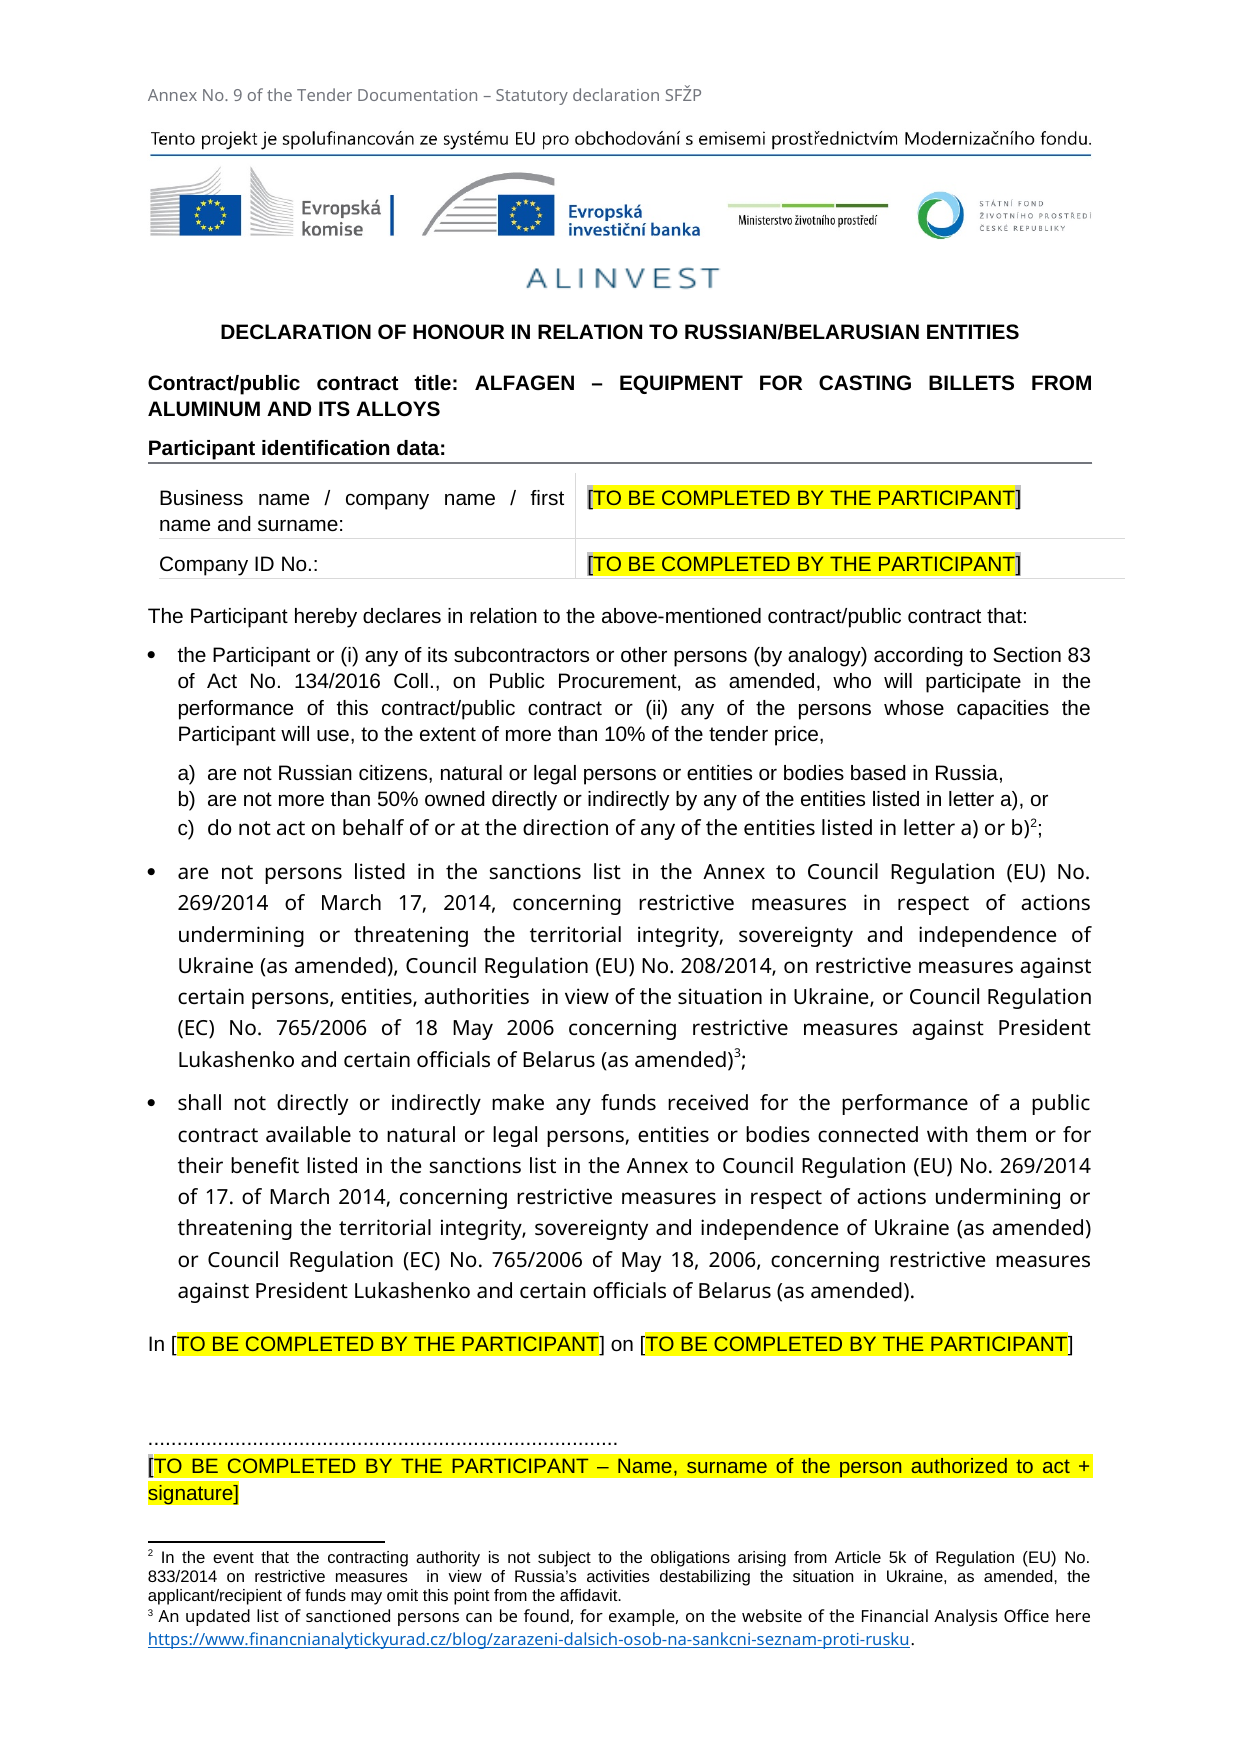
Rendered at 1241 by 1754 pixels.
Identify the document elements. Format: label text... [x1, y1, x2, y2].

text Contract/public contract title: ALFAGEN – EQUIPMENT FOR CASTING BILLETS FROM ALUMINUM AND ITS ALLOYS [148, 371, 1092, 421]
table_header [TO BE COMPLETED BY THE PARTICIPANT] [576, 473, 1125, 538]
table_cell Company ID No.: [159, 539, 575, 578]
table_header Business name / company name / first name and surname: [159, 473, 575, 538]
list are not Russian citizens, natural or legal persons or entities or bodies based in Russia, [177, 761, 1092, 785]
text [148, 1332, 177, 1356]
text [TO BE COMPLETED BY THE PARTICIPANT – Name, surname of the person authorized to act + signature] [148, 1460, 1092, 1505]
list are not more than 50% owned directly or indirectly by any of the entities listed in letter a), or [177, 787, 1092, 811]
list the Participant or (i) any of its subcontractors or other persons (by analogy) according to Section 83 of Act No. 134/2016 Coll., on Public Procurement, as amended, who will participate in the performance of this contract/public contract or (ii) any of the persons whose capacities the Participant will use, to the extent of more than 10% of the tender price, [148, 643, 1092, 746]
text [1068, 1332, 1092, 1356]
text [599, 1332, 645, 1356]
text DECLARATION OF HONOUR IN RELATION TO RUSSIAN/BELARUSIAN ENTITIES [148, 319, 1092, 343]
text Participant identification data: [148, 436, 1092, 462]
table_cell [TO BE COMPLETED BY THE PARTICIPANT] [576, 539, 1125, 578]
subtitle The Participant hereby declares in relation to the above-mentioned contract/public contract that: [148, 604, 1092, 628]
list do not act on behalf of or at the direction of any of the entities listed in letter a) or b); [177, 813, 1092, 842]
list shall not directly or indirectly make any funds received for the performance of a public contract available to natural or legal persons, entities or bodies connected with them or for their benefit listed in the sanctions list in the Annex to Council Regulation (EU) No. 269/2014 of 17. of March 2014, concerning restrictive measures in respect of actions undermining or threatening the territorial integrity, sovereignty and independence of Ukraine (as amended) or Council Regulation (EC) No. 765/2006 of May 18, 2006, concerning restrictive measures against President Lukashenko and certain officials of Belarus (as amended). [148, 1088, 1092, 1304]
list are not persons listed in the sanctions list in the Annex to Council Regulation (EU) No. 269/2014 of March 17, 2014, concerning restrictive measures in respect of actions undermining or threatening the territorial integrity, sovereignty and independence of Ukraine (as amended), Council Regulation (EU) No. 208/2014, on restrictive measures against certain persons, entities, authorities in view of the situation in Ukraine, or Council Regulation (EC) No. 765/2006 of 18 May 2006 concerning restrictive measures against President Lukashenko and certain officials of Belarus (as amended); [148, 857, 1092, 1073]
picture [147, 128, 1093, 240]
